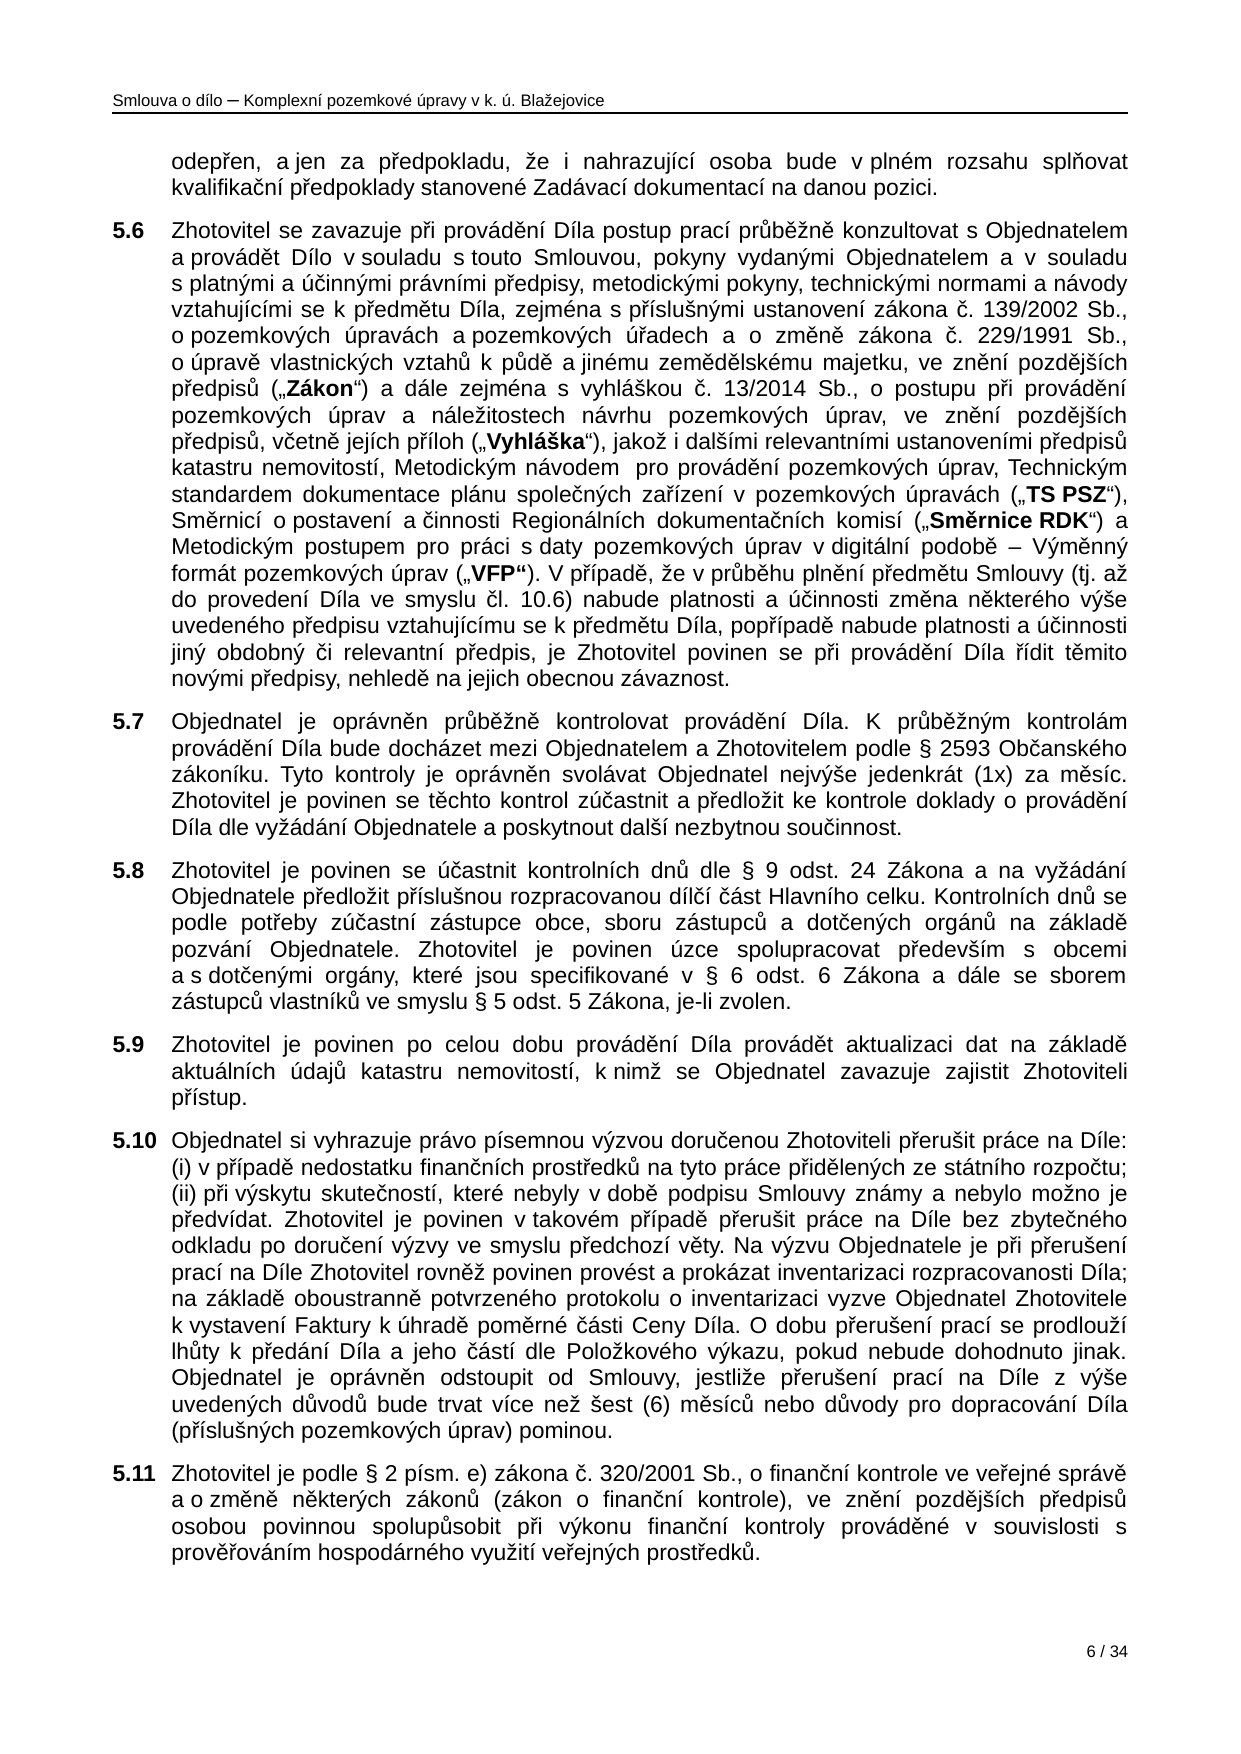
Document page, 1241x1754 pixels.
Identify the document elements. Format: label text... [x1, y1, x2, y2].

text Zhotovitel je povinen se účastnit kontrolních dnů dle § 9 odst. 24 Zákona a na vyžádání Objednatele předložit příslušnou rozpracovanou dílčí část Hlavního celku. Kontrolních dnů se podle potřeby zúčastní zástupce obce, sboru zástupců a dotčených orgánů na základě pozvání Objednatele. Zhotovitel je povinen úzce spolupracovat především s obcemi a s dotčenými orgány, které jsou specifikované v § 6 odst. 6 Zákona a dále se sborem zástupců vlastníků ve smyslu § 5 odst. 5 Zákona, je-li zvolen. [112, 857, 1128, 1015]
text Objednatel je oprávněn průběžně kontrolovat provádění Díla. K průběžným kontrolám provádění Díla bude docházet mezi Objednatelem a Zhotovitelem podle § 2593 Občanského zákoníku. Tyto kontroly je oprávněn svolávat Objednatel nejvýše jedenkrát (1x) za měsíc. Zhotovitel je povinen se těchto kontrol zúčastnit a předložit ke kontrole doklady o provádění Díla dle vyžádání Objednatele a poskytnout další nezbytnou součinnost. [112, 708, 1128, 840]
text Objednatel si vyhrazuje právo písemnou výzvou doručenou Zhotoviteli přerušit práce na Díle: (i) v případě nedostatku finančních prostředků na tyto práce přidělených ze státního rozpočtu; (ii) při výskytu skutečností, které nebyly v době podpisu Smlouvy známy a nebylo možno je předvídat. Zhotovitel je povinen v takovém případě přerušit práce na Díle bez zbytečného odkladu po doručení výzvy ve smyslu předchozí věty. Na výzvu Objednatele je při přerušení prací na Díle Zhotovitel rovněž povinen provést a prokázat inventarizaci rozpracovanosti Díla; na základě oboustranně potvrzeného protokolu o inventarizaci vyzve Objednatel Zhotovitele k vystavení Faktury k úhradě poměrné části Ceny Díla. O dobu přerušení prací se prodlouží lhůty k předání Díla a jeho částí dle Položkového výkazu, pokud nebude dohodnuto jinak. Objednatel je oprávněn odstoupit od Smlouvy, jestliže přerušení prací na Díle z výše uvedených důvodů bude trvat více než šest (6) měsíců nebo důvody pro dopracování Díla (příslušných pozemkových úprav) pominou. [112, 1127, 1128, 1443]
text Zhotovitel je povinen po celou dobu provádění Díla provádět aktualizaci dat na základě aktuálních údajů katastru nemovitostí, k nimž se Objednatel zavazuje zajistit Zhotoviteli přístup. [112, 1031, 1128, 1110]
text Zhotovitel se zavazuje při provádění Díla postup prací průběžně konzultovat s Objednatelem a provádět Dílo v souladu s touto Smlouvou, pokyny vydanými Objednatelem a v souladu s platnými a účinnými právními předpisy, metodickými pokyny, technickými normami a návody vztahujícími se k předmětu Díla, zejména s příslušnými ustanovení zákona č. 139/2002 Sb., o pozemkových úpravách a pozemkových úřadech a o změně zákona č. 229/1991 Sb., o úpravě vlastnických vztahů k půdě a jinému zemědělskému majetku, ve znění pozdějších předpisů („Zákon“) a dále zejména s vyhláškou č. 13/2014 Sb., o postupu při provádění pozemkových úprav a náležitostech návrhu pozemkových úprav, ve znění pozdějších předpisů, včetně jejích příloh („Vyhláška“), jakož i dalšími relevantními ustanoveními předpisů katastru nemovitostí, Metodickým návodem pro provádění pozemkových úprav, Technickým standardem dokumentace plánu společných zařízení v pozemkových úpravách („TS PSZ“), Směrnicí o postavení a činnosti Regionálních dokumentačních komisí („Směrnice RDK“) a Metodickým postupem pro práci s daty pozemkových úprav v digitální podobě – Výměnný formát pozemkových úprav („VFP“). V případě, že v průběhu plnění předmětu Smlouvy (tj. až do provedení Díla ve smyslu čl. 10.6) nabude platnosti a účinnosti změna některého výše uvedeného předpisu vztahujícímu se k předmětu Díla, popřípadě nabude platnosti a účinnosti jiný obdobný či relevantní předpis, je Zhotovitel povinen se při provádění Díla řídit těmito novými předpisy, nehledě na jejich obecnou závaznost. [112, 217, 1128, 691]
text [112, 148, 1128, 200]
text Zhotovitel je podle § 2 písm. e) zákona č. 320/2001 Sb., o finanční kontrole ve veřejné správě a o změně některých zákonů (zákon o finanční kontrole), ve znění pozdějších předpisů osobou povinnou spolupůsobit při výkonu finanční kontroly prováděné v souvislosti s prověřováním hospodárného využití veřejných prostředků. [112, 1460, 1128, 1565]
